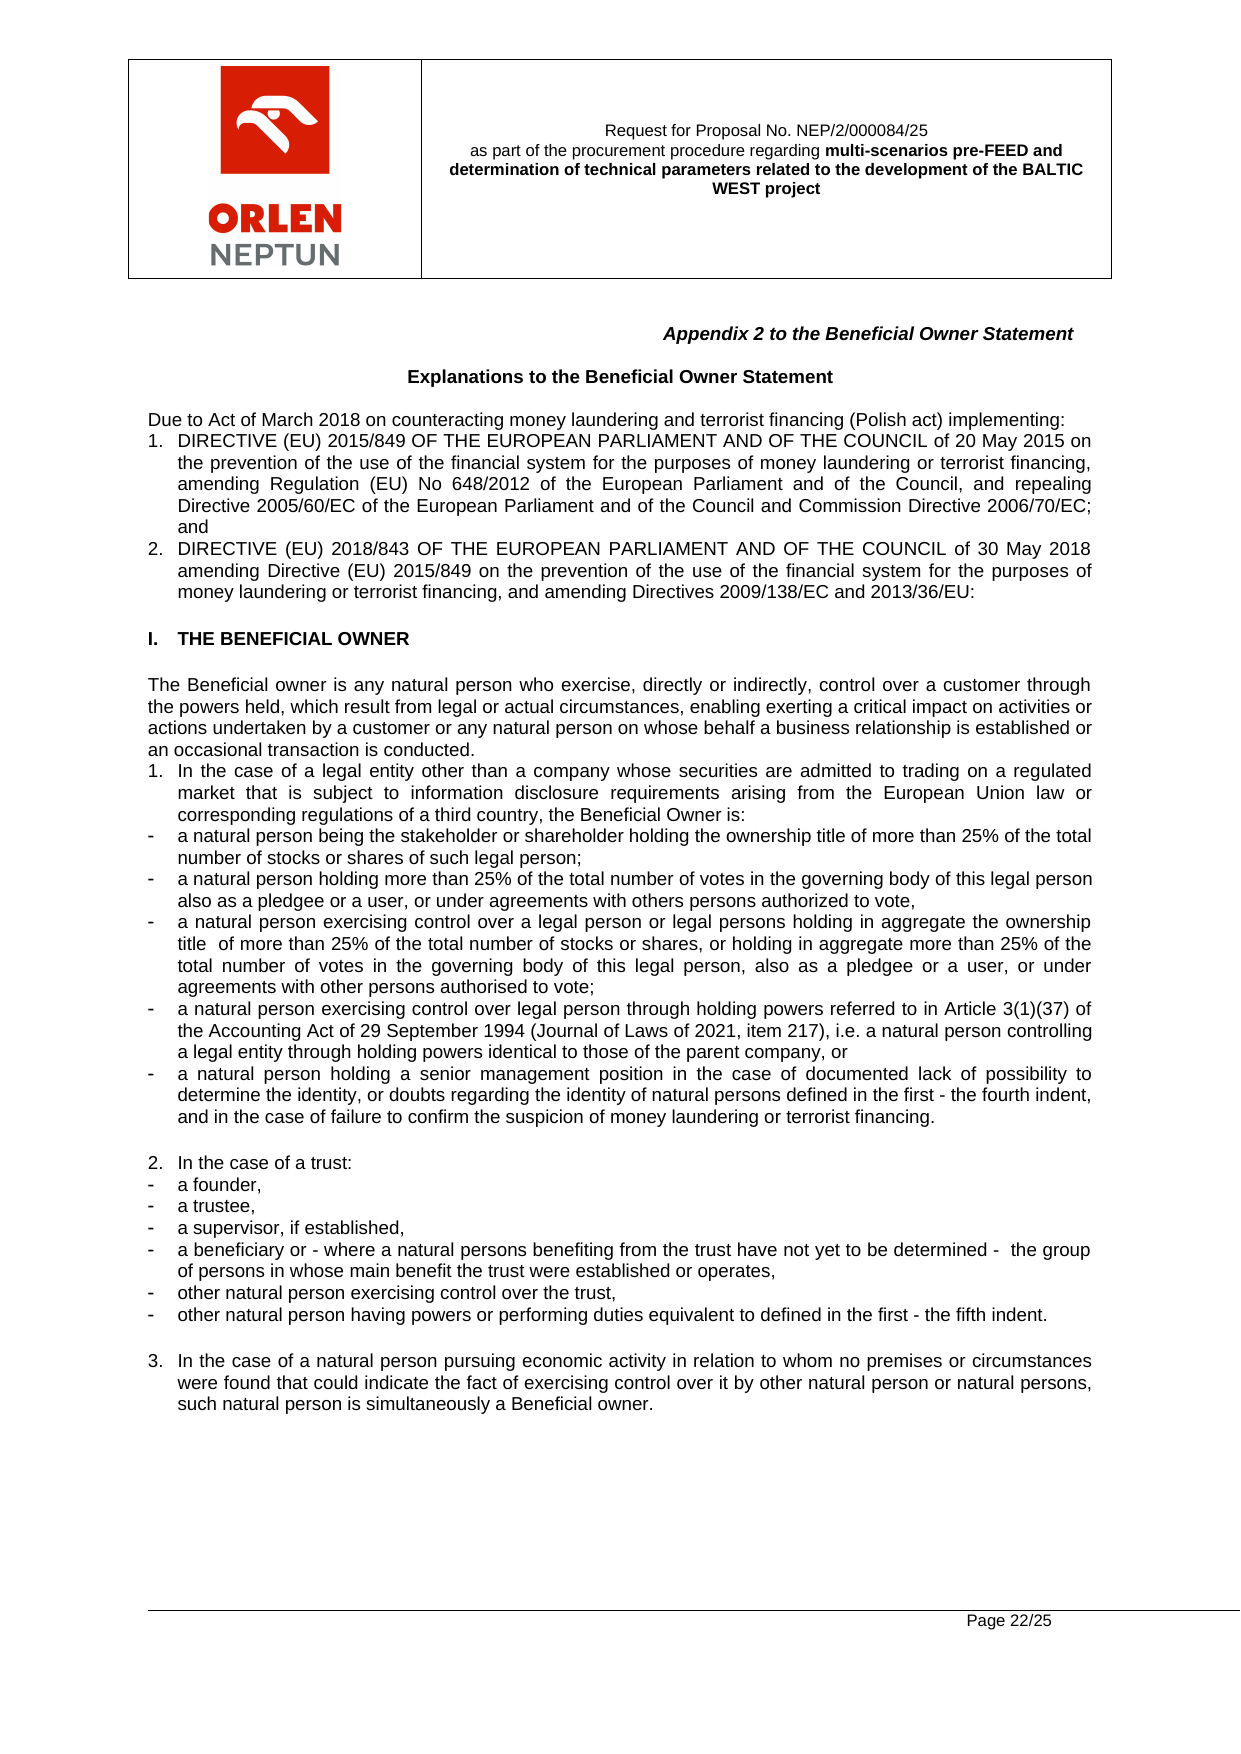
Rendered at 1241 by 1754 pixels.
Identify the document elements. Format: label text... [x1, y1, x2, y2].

list a supervisor, if established, [148, 1217, 1093, 1239]
list In the case of a legal entity other than a company whose securities are admitted to trading on a regulated market that is subject to information disclosure requirements arising from the European Union law or corresponding regulations of a third country, the Beneficial Owner is: [148, 760, 1093, 825]
list other natural person exercising control over the trust, [148, 1282, 1093, 1303]
list a natural person holding more than 25% of the total number of votes in the governing body of this legal person also as a pledgee or a user, or under agreements with others persons authorized to vote, [148, 868, 1093, 911]
list other natural person having powers or performing duties equivalent to defined in the first - the fifth indent. [148, 1303, 1093, 1325]
list a founder, [148, 1174, 1093, 1195]
text Appendix 2 to the Beneficial Owner Statement [523, 322, 1093, 344]
list THE BENEFICIAL OWNER [148, 627, 1093, 649]
list a beneficiary or - where a natural persons benefiting from the trust have not yet to be determined - the group of persons in whose main benefit the trust were established or operates, [148, 1239, 1093, 1282]
list a natural person holding a senior management position in the case of documented lack of possibility to determine the identity, or doubts regarding the identity of natural persons defined in the first - the fourth indent, and in the case of failure to confirm the suspicion of money laundering or terrorist financing. [148, 1062, 1093, 1127]
list DIRECTIVE (EU) 2015/849 OF THE EUROPEAN PARLIAMENT AND OF THE COUNCIL of 20 May 2015 on the prevention of the use of the financial system for the purposes of money laundering or terrorist financing, amending Regulation (EU) No 648/2012 of the European Parliament and of the Council, and repealing Directive 2005/60/EC of the European Parliament and of the Council and Commission Directive 2006/70/EC; and [148, 430, 1093, 538]
list In the case of a natural person pursuing economic activity in relation to whom no premises or circumstances were found that could indicate the fact of exercising control over it by other natural person or natural persons, such natural person is simultaneously a Beneficial owner. [148, 1350, 1093, 1415]
list DIRECTIVE (EU) 2018/843 OF THE EUROPEAN PARLIAMENT AND OF THE COUNCIL of 30 May 2018 amending Directive (EU) 2015/849 on the prevention of the use of the financial system for the purposes of money laundering or terrorist financing, and amending Directives 2009/138/EC and 2013/36/EU: [148, 538, 1093, 603]
list a natural person being the stakeholder or shareholder holding the ownership title of more than 25% of the total number of stocks or shares of such legal person; [148, 825, 1093, 868]
list a natural person exercising control over a legal person or legal persons holding in aggregate the ownership title of more than 25% of the total number of stocks or shares, or holding in aggregate more than 25% of the total number of votes in the governing body of this legal person, also as a pledgee or a user, or under agreements with other persons authorised to vote; [148, 911, 1093, 998]
list a trustee, [148, 1195, 1093, 1217]
text The Beneficial owner is any natural person who exercise, directly or indirectly, control over a customer through the powers held, which result from legal or actual circumstances, enabling exerting a critical impact on activities or actions undertaken by a customer or any natural person on whose behalf a business relationship is established or an occasional transaction is conducted. [148, 674, 1093, 760]
text Due to Act of March 2018 on counteracting money laundering and terrorist financing (Polish act) implementing: [148, 408, 1093, 430]
text Explanations to the Beneficial Owner Statement [148, 365, 1093, 387]
list a natural person exercising control over legal person through holding powers referred to in Article 3(1)(37) of the Accounting Act of 29 September 1994 (Journal of Laws of 2021, item 217), i.e. a natural person controlling a legal entity through holding powers identical to those of the parent company, or [148, 998, 1093, 1062]
list In the case of a trust: [148, 1152, 1093, 1174]
picture [208, 66, 342, 266]
